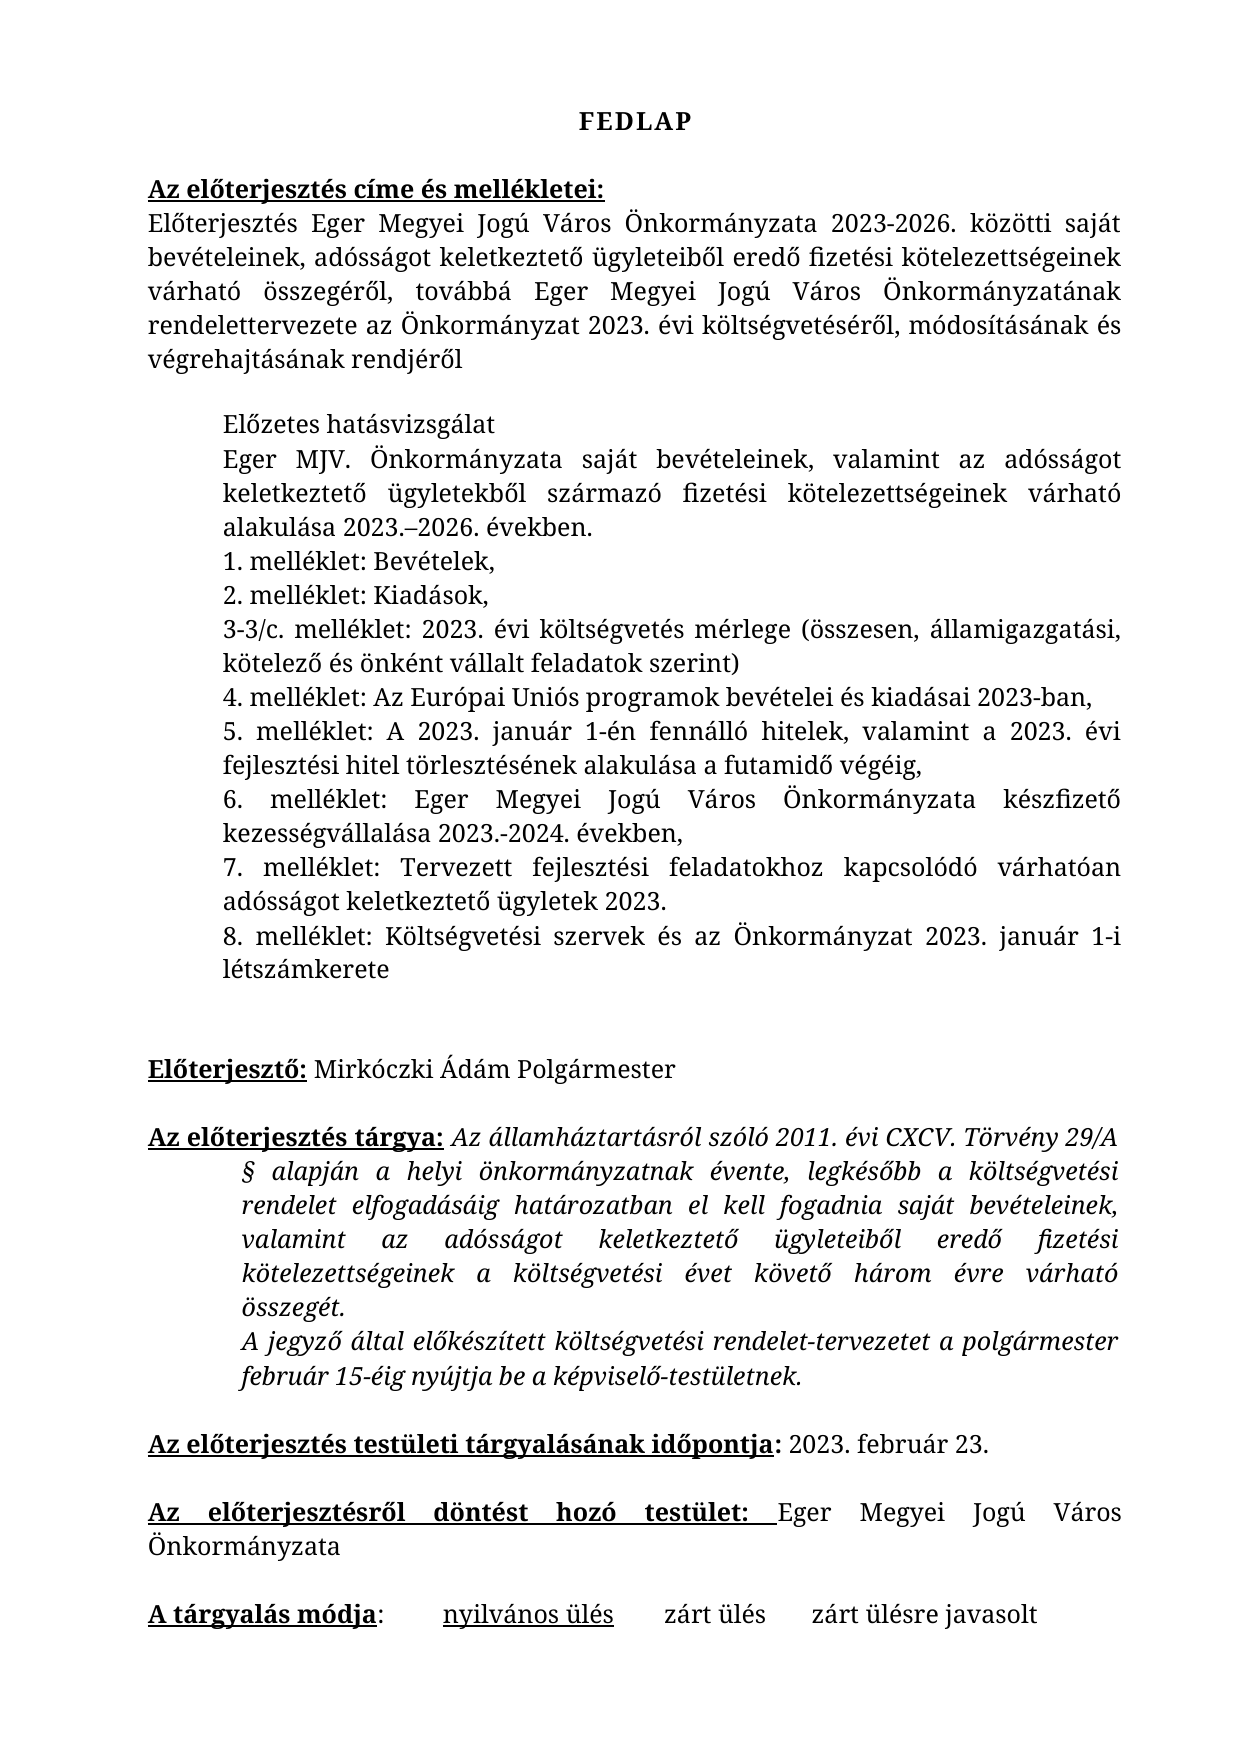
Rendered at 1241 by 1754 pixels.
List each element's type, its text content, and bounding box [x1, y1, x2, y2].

text Az előterjesztés címe és mellékletei: [148, 172, 1122, 206]
text Előterjesztő: Mirkóczki Ádám Polgármester [148, 1052, 1122, 1086]
text FEDLAP [148, 103, 1122, 137]
text Az előterjesztés tárgya: Az államháztartásról szóló 2011. évi CXCV. Törvény 29/A § alapján a helyi önkormányzatnak évente, legkésőbb a költségvetési rendelet elfogadásáig határozatban el kell fogadnia saját bevételeinek, valamint az adósságot keletkeztető ügyleteiből eredő fizetési kötelezettségeinek a költségvetési évet követő három évre várható összegét. [148, 1120, 1122, 1324]
text 7. melléklet: Tervezett fejlesztési feladatokhoz kapcsolódó várhatóan adósságot keletkeztető ügyletek 2023. [223, 850, 1122, 918]
text 6. melléklet: Eger Megyei Jogú Város Önkormányzata készfizető kezességvállalása 2023.-2024. években, [223, 782, 1122, 850]
text Az előterjesztés testületi tárgyalásának időpontja: 2023. február 23. [148, 1426, 1122, 1460]
text 8. melléklet: Költségvetési szervek és az Önkormányzat 2023. január 1-i létszámkerete [223, 918, 1122, 986]
text A tárgyalás módja: nyilvános ülés zárt ülés zárt ülésre javasolt [148, 1597, 1122, 1631]
text 4. melléklet: Az Európai Uniós programok bevételei és kiadásai 2023-ban, [223, 680, 1122, 714]
text Előzetes hatásvizsgálat [223, 407, 1122, 441]
text Az előterjesztésről döntést hozó testület: Eger Megyei Jogú Város Önkormányzata [148, 1494, 1122, 1562]
text A jegyző által előkészített költségvetési rendelet-tervezetet a polgármester február 15-éig nyújtja be a képviselő-testületnek. [241, 1324, 1122, 1392]
text 3-3/c. melléklet: 2023. évi költségvetés mérlege (összesen, államigazgatási, kötelező és önként vállalt feladatok szerint) [223, 612, 1122, 680]
text 1. melléklet: Bevételek, [223, 543, 1122, 577]
text 2. melléklet: Kiadások, [223, 577, 1122, 612]
text Eger MJV. Önkormányzata saját bevételeinek, valamint az adósságot keletkeztető ügyletekből származó fizetési kötelezettségeinek várható alakulása 2023.–2026. években. [223, 441, 1122, 543]
text 5. melléklet: A 2023. január 1-én fennálló hitelek, valamint a 2023. évi fejlesztési hitel törlesztésének alakulása a futamidő végéig, [223, 714, 1122, 782]
text Előterjesztés Eger Megyei Jogú Város Önkormányzata 2023-2026. közötti saját bevételeinek, adósságot keletkeztető ügyleteiből eredő fizetési kötelezettségeinek várható összegéről, továbbá Eger Megyei Jogú Város Önkormányzatának rendelettervezete az Önkormányzat 2023. évi költségvetéséről, módosításának és végrehajtásának rendjéről [148, 206, 1122, 376]
